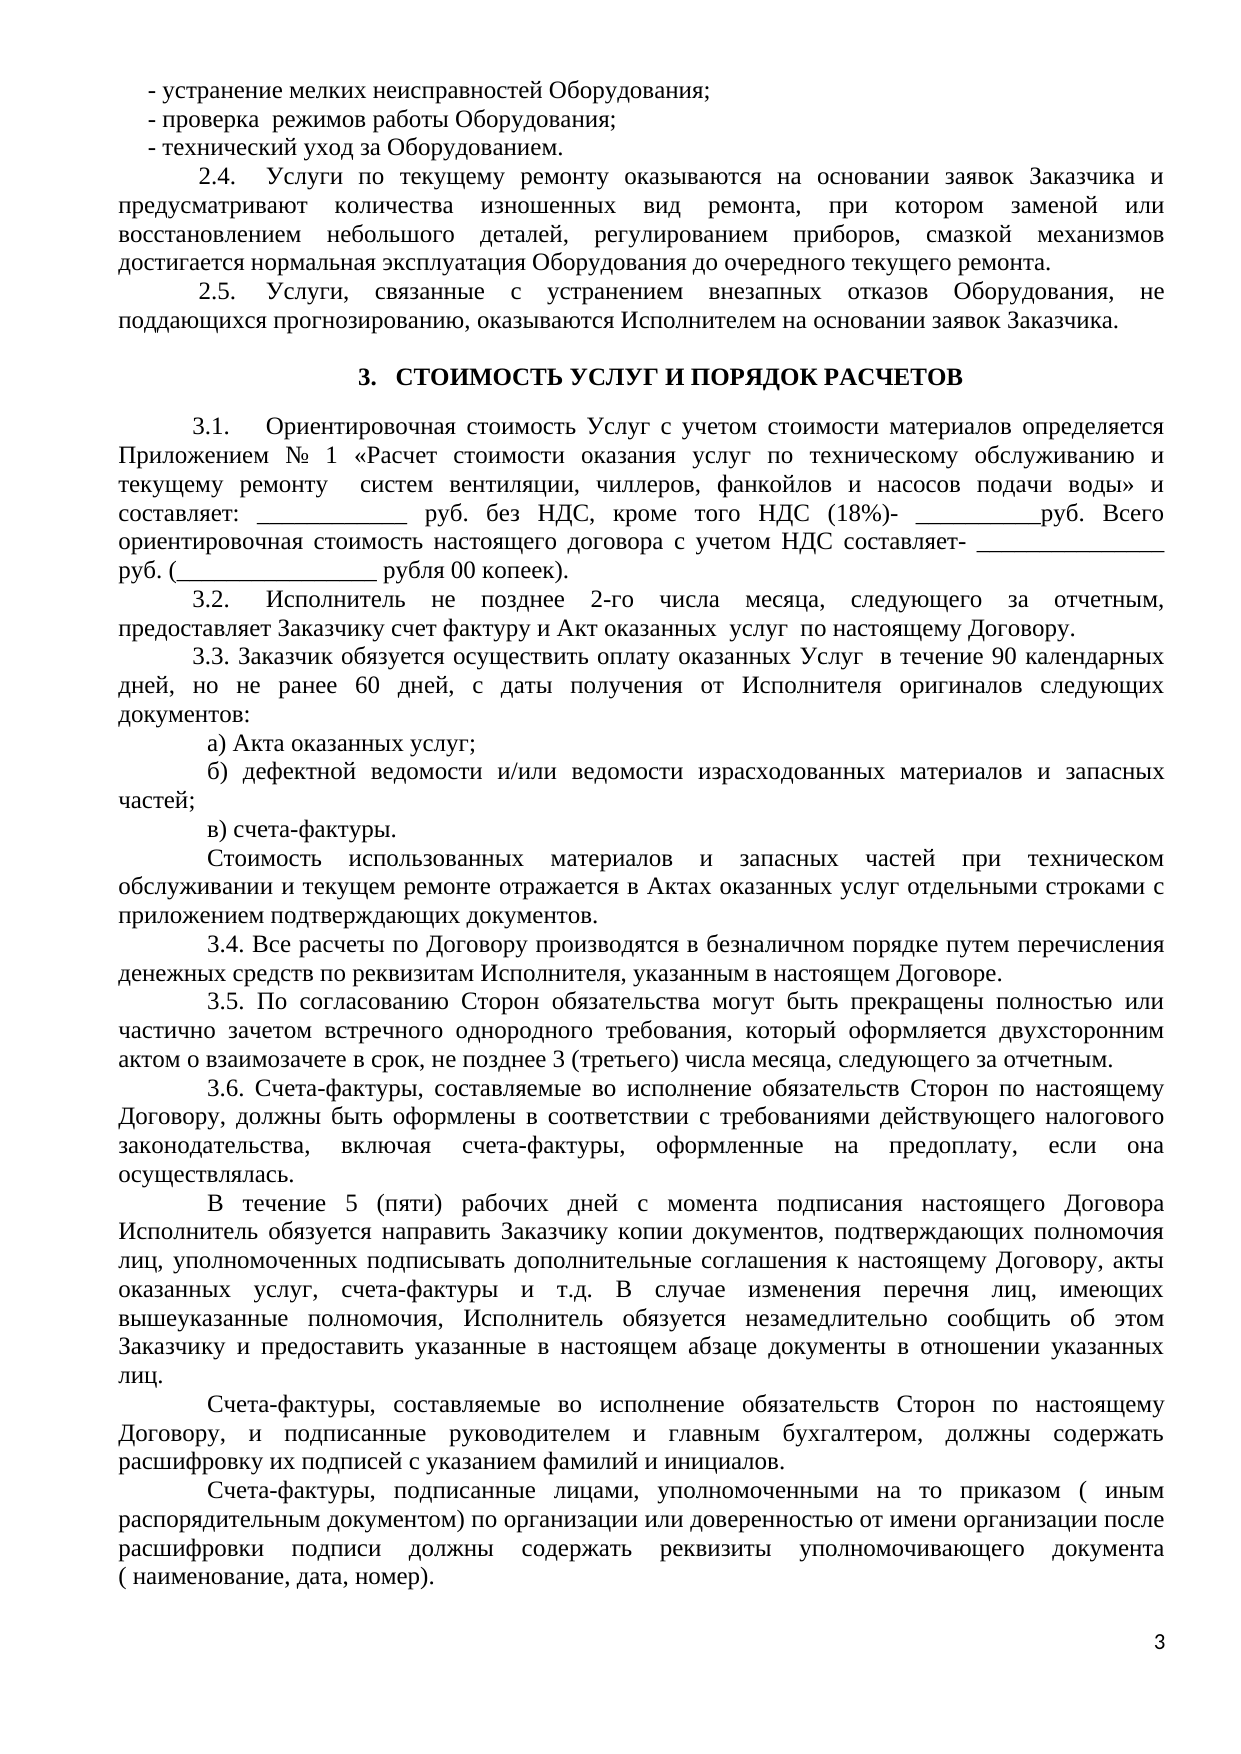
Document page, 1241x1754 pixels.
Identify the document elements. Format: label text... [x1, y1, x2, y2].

list Исполнитель не позднее 2-го числа месяца, следующего за отчетным, предоставляет Заказчику счет фактуру и Акт оказанных услуг по настоящему Договору. [118, 584, 1165, 641]
text 3.6. Счета-фактуры, составляемые во исполнение обязательств Сторон по настоящему Договору, должны быть оформлены в соответствии с требованиями действующего налогового законодательства, включая счета-фактуры, оформленные на предоплату, если она осуществлялась. [118, 1073, 1165, 1188]
text а) Акта оказанных услуг; [118, 728, 1165, 756]
text 3.3. Заказчик обязуется осуществить оплату оказанных Услуг в течение 90 календарных дней, но не ранее 60 дней, с даты получения от Исполнителя оригиналов следующих документов: [118, 641, 1165, 728]
text Счета-фактуры, составляемые во исполнение обязательств Сторон по настоящему Договору, и подписанные руководителем и главным бухгалтером, должны содержать расшифровку их подписей с указанием фамилий и инициалов. [118, 1389, 1165, 1475]
text Счета-фактуры, подписанные лицами, уполномоченными на то приказом ( иным распорядительным документом) по организации или доверенностью от имени организации после расшифровки подписи должны содержать реквизиты уполномочивающего документа ( наименование, дата, номер). [118, 1475, 1165, 1590]
text 3.4. Все расчеты по Договору производятся в безналичном порядке путем перечисления денежных средств по реквизитам Исполнителя, указанным в настоящем Договоре. [118, 929, 1165, 986]
text - технический уход за Оборудованием. [148, 132, 1165, 161]
text В течение 5 (пяти) рабочих дней с момента подписания настоящего Договора Исполнитель обязуется направить Заказчику копии документов, подтверждающих полномочия лиц, уполномоченных подписывать дополнительные соглашения к настоящему Договору, акты оказанных услуг, счета-фактуры и т.д. В случае изменения перечня лиц, имеющих вышеуказанные полномочия, Исполнитель обязуется незамедлительно сообщить об этом Заказчику и предоставить указанные в настоящем абзаце документы в отношении указанных лиц. [118, 1188, 1165, 1389]
text в) счета-фактуры. [118, 814, 1165, 843]
text Стоимость использованных материалов и запасных частей при техническом обслуживании и текущем ремонте отражается в Актах оказанных услуг отдельными строками с приложением подтверждающих документов. [118, 843, 1165, 929]
text б) дефектной ведомости и/или ведомости израсходованных материалов и запасных частей; [118, 756, 1165, 814]
text - устранение мелких неисправностей Оборудования; [148, 75, 1165, 104]
list СТОИМОСТЬ УСЛУГ И ПОРЯДОК РАСЧЕТОВ [156, 362, 1165, 391]
text - проверка режимов работы Оборудования; [148, 104, 1165, 132]
list Услуги по текущему ремонту оказываются на основании заявок Заказчика и предусматривают количества изношенных вид ремонта, при котором заменой или восстановлением небольшого деталей, регулированием приборов, смазкой механизмов достигается нормальная эксплуатация Оборудования до очередного текущего ремонта. [118, 161, 1165, 276]
text 3.5. По согласованию Сторон обязательства могут быть прекращены полностью или частично зачетом встречного однородного требования, который оформляется двухсторонним актом о взаимозачете в срок, не позднее 3 (третьего) числа месяца, следующего за отчетным. [118, 986, 1165, 1073]
list Ориентировочная стоимость Услуг с учетом стоимости материалов определяется Приложением № 1 «Расчет стоимости оказания услуг по техническому обслуживанию и текущему ремонту систем вентиляции, чиллеров, фанкойлов и насосов подачи воды» и составляет: ____________ руб. без НДС, кроме того НДС (18%)- __________руб. Всего ориентировочная стоимость настоящего договора с учетом НДС составляет- _______________ руб. (________________ рубля 00 копеек). [118, 411, 1165, 584]
list Услуги, связанные с устранением внезапных отказов Оборудования, не поддающихся прогнозированию, оказываются Исполнителем на основании заявок Заказчика. [118, 276, 1165, 334]
